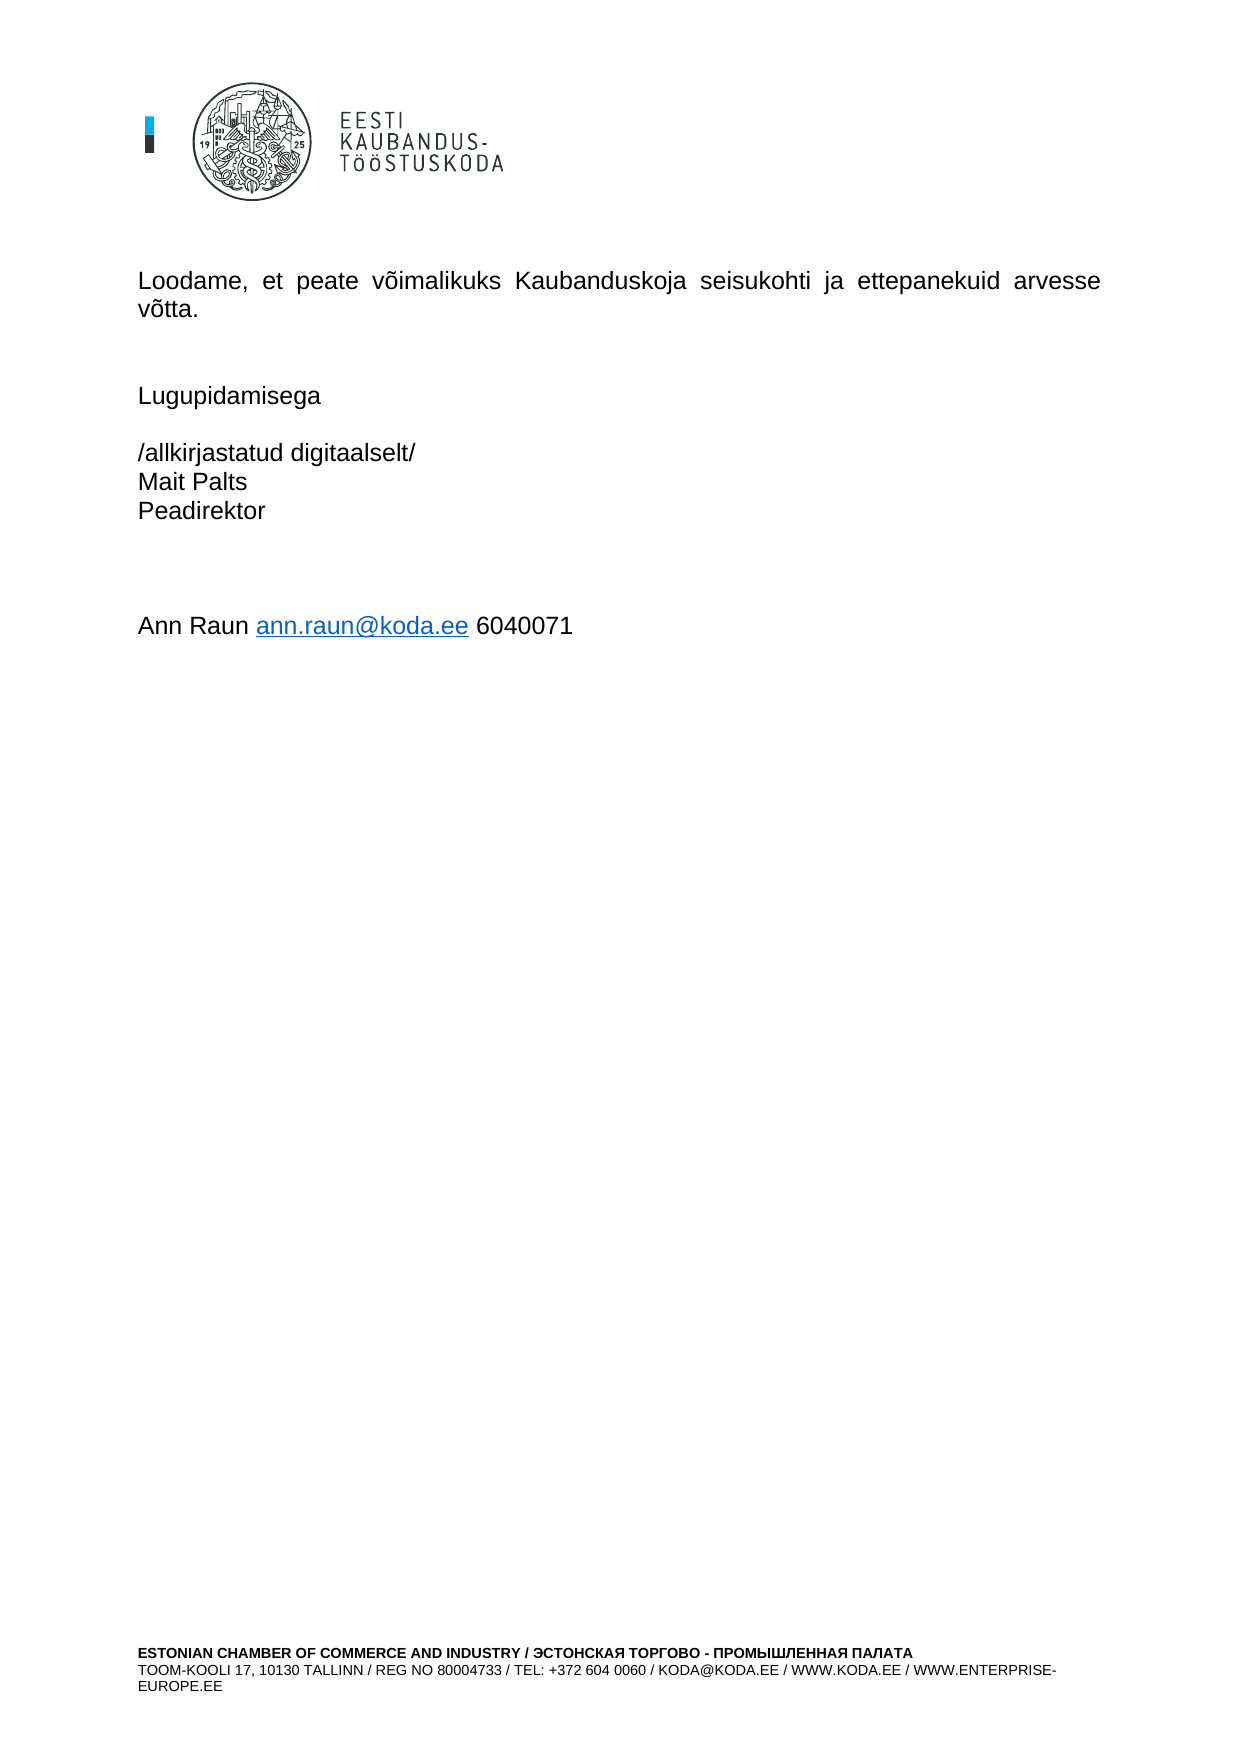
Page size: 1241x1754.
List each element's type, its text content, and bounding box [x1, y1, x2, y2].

text Loodame, et peate võimalikuks Kaubanduskoja seisukohti ja ettepanekuid arvesse võtta. [138, 266, 1103, 323]
text Ann Raun ann.raun@koda.ee 6040071 [138, 611, 1103, 639]
text Lugupidamisega [138, 381, 1103, 409]
text /allkirjastatud digitaalselt/ [138, 438, 1103, 467]
text Peadirektor [138, 496, 1103, 524]
text Mait Palts [138, 467, 1103, 496]
